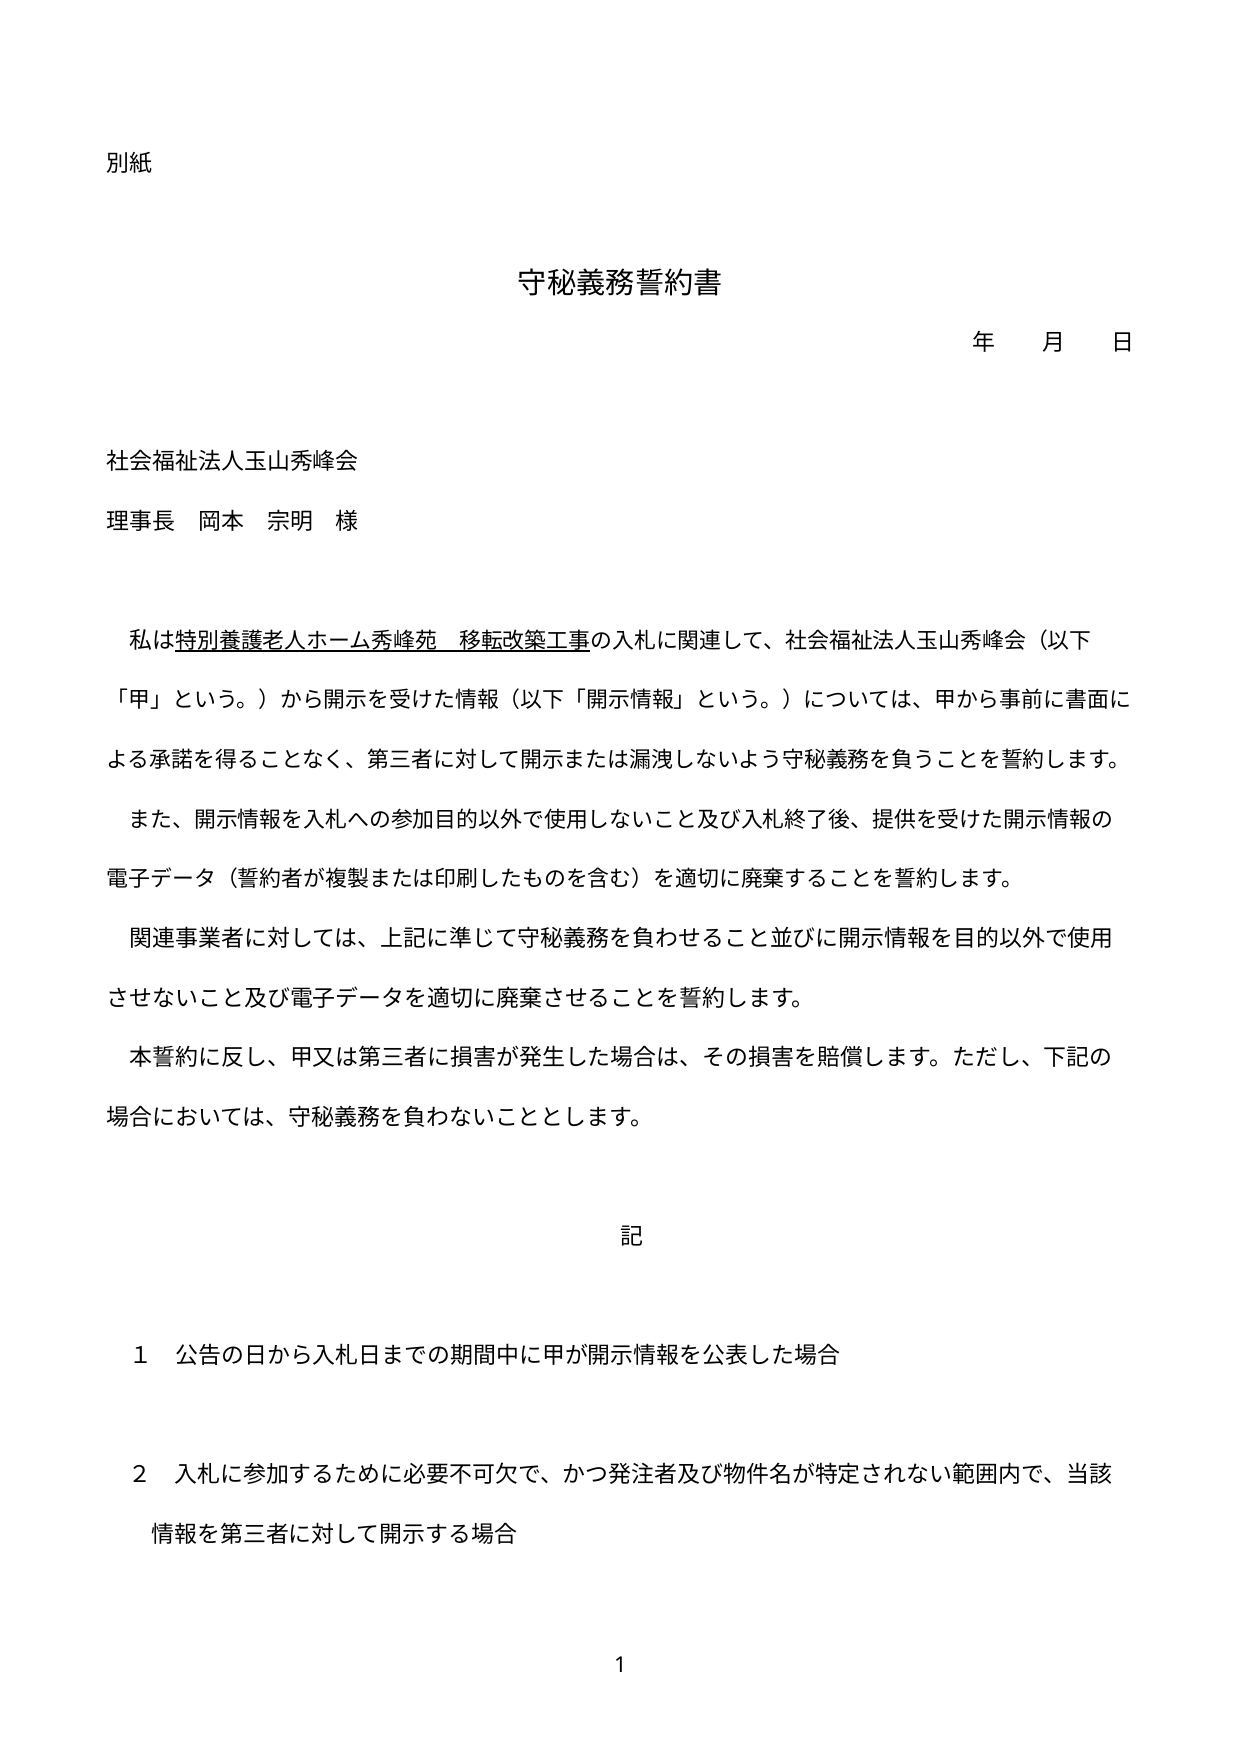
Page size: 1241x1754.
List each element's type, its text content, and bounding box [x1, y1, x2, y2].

text 年 月 日 [106, 311, 1134, 371]
text 記 [106, 1205, 1134, 1264]
text ２ 入札に参加するために必要不可欠で、かつ発注者及び物件名が特定されない範囲内で、当該情報を第三者に対して開示する場合 [128, 1443, 1134, 1562]
text 別紙 [106, 132, 1134, 192]
text 関連事業者に対しては、上記に準じて守秘義務を負わせること並びに開示情報を目的以外で使用させないこと及び電子データを適切に廃棄させることを誓約します。 [106, 907, 1134, 1026]
text 私は特別養護老人ホーム秀峰苑 移転改築工事の入札に関連して、社会福祉法人玉山秀峰会（以下「甲」という。）から開示を受けた情報（以下「開示情報」という。）については、甲から事前に書面による承諾を得ることなく、第三者に対して開示または漏洩しないよう守秘義務を負うことを誓約します。 [106, 609, 1134, 788]
text 社会福祉法人玉山秀峰会 [106, 430, 1134, 490]
text 本誓約に反し、甲又は第三者に損害が発生した場合は、その損害を賠償します。ただし、下記の場合においては、守秘義務を負わないこととします。 [106, 1026, 1134, 1145]
text 守秘義務誓約書 [106, 251, 1134, 311]
text １ 公告の日から入札日までの期間中に甲が開示情報を公表した場合 [106, 1324, 1134, 1383]
text 理事長 岡本 宗明 様 [106, 490, 1134, 549]
text また、開示情報を入札への参加目的以外で使用しないこと及び入札終了後、提供を受けた開示情報の電子データ（誓約者が複製または印刷したものを含む）を適切に廃棄することを誓約します。 [106, 788, 1134, 907]
